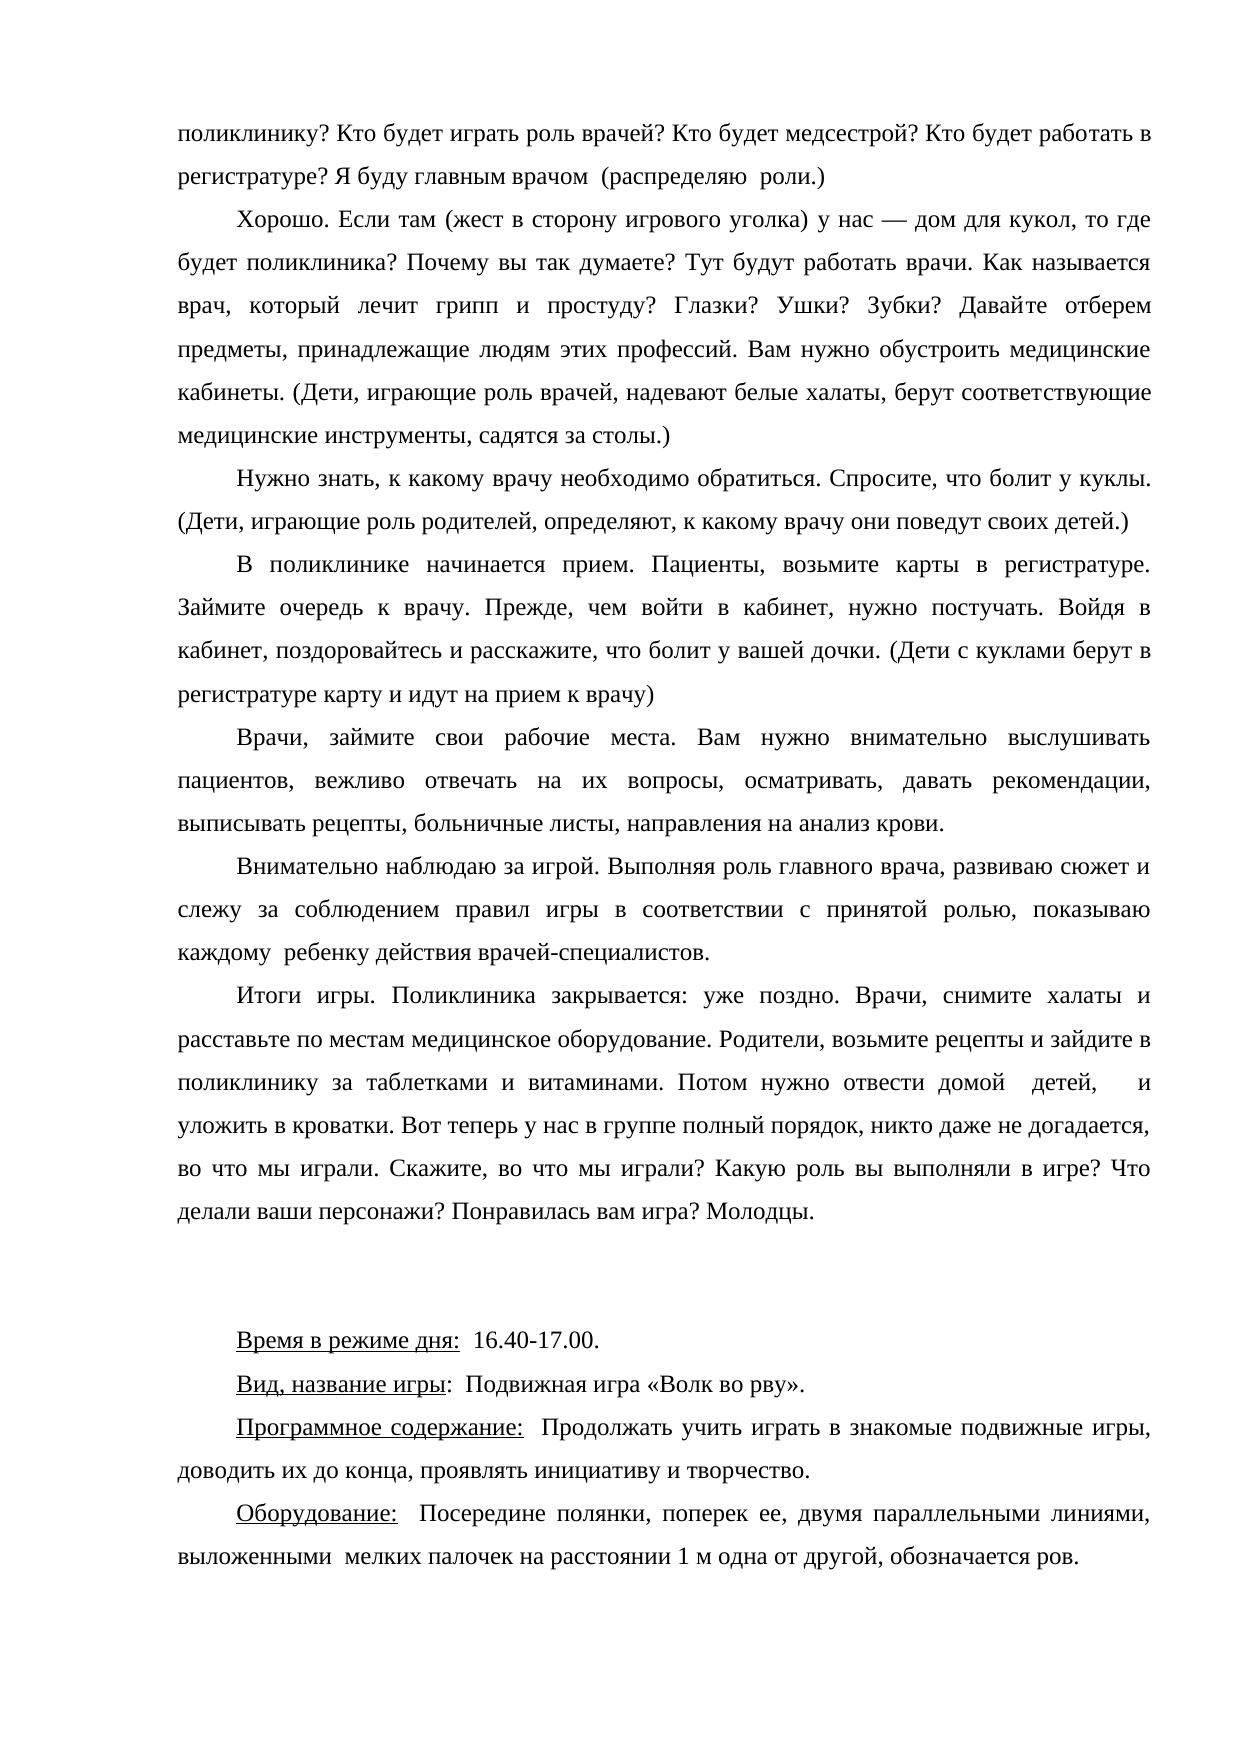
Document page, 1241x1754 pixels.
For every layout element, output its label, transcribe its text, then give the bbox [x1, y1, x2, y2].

text Нужно знать, к какому врачу необходимо обратиться. Спросите, что болит у куклы. (Дети, играющие роль родителей, определяют, к какому врачу они поведут своих детей.) [177, 463, 1152, 535]
text Врачи, займите свои рабочие места. Вам нужно внимательно выслушивать пациентов, вежливо отвечать на их вопросы, осматривать, давать рекомендации, выписывать рецепты, больничные листы, направления на анализ крови. [177, 722, 1152, 837]
text Программное содержание: Продолжать учить играть в знакомые подвижные игры, доводить их до конца, проявлять инициативу и творчество. [177, 1412, 1152, 1484]
text Итоги игры. Поликлиника закрывается: уже поздно. Врачи, снимите халаты и расставьте по местам медицинское оборудование. Родители, возьмите рецепты и зайдите в поликлинику за таблетками и витаминами. Потом нужно отвести домой детей, и уложить в кроватки. Вот теперь у нас в группе полный порядок, никто даже не догадается, во что мы играли. Скажите, во что мы играли? Какую роль вы выполняли в игре? Что делали ваши персонажи? Понравилась вам игра? Молодцы. [177, 981, 1152, 1225]
text Внимательно наблюдаю за игрой. Выполняя роль главного врача, развиваю сюжет и слежу за соблюдением правил игры в соответствии с принятой ролью, показываю каждому ребенку действия врачей-специалистов. [177, 851, 1152, 966]
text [177, 118, 1152, 190]
text Оборудование: Посередине полянки, поперек ее, двумя параллельными линиями, выложенными мелких палочек на расстоянии 1 м одна от другой, обозначается ров. [177, 1498, 1152, 1570]
text В поликлинике начинается прием. Пациенты, возьмите карты в регистратуре. Займите очередь к врачу. Прежде, чем войти в кабинет, нужно постучать. Войдя в кабинет, поздоровайтесь и расскажите, что болит у вашей дочки. (Дети с куклами берут в регистратуре карту и идут на прием к врачу) [177, 549, 1152, 707]
text Время в режиме дня: 16.40-17.00. [177, 1326, 1152, 1354]
text Вид, название игры: Подвижная игра «Волк во рву». [177, 1369, 1152, 1397]
text Хорошо. Если там (жест в сторону игрового уголка) у нас — дом для кукол, то где будет поликлиника? Почему вы так думаете? Тут будут работать врачи. Как называется врач, который лечит грипп и простуду? Глазки? Ушки? Зубки? Давайте отберем предметы, принадлежащие людям этих профессий. Вам нужно обустроить медицинские кабинеты. (Дети, играющие роль врачей, надевают белые халаты, берут соответствующие медицинские инструменты, садятся за столы.) [177, 204, 1152, 449]
